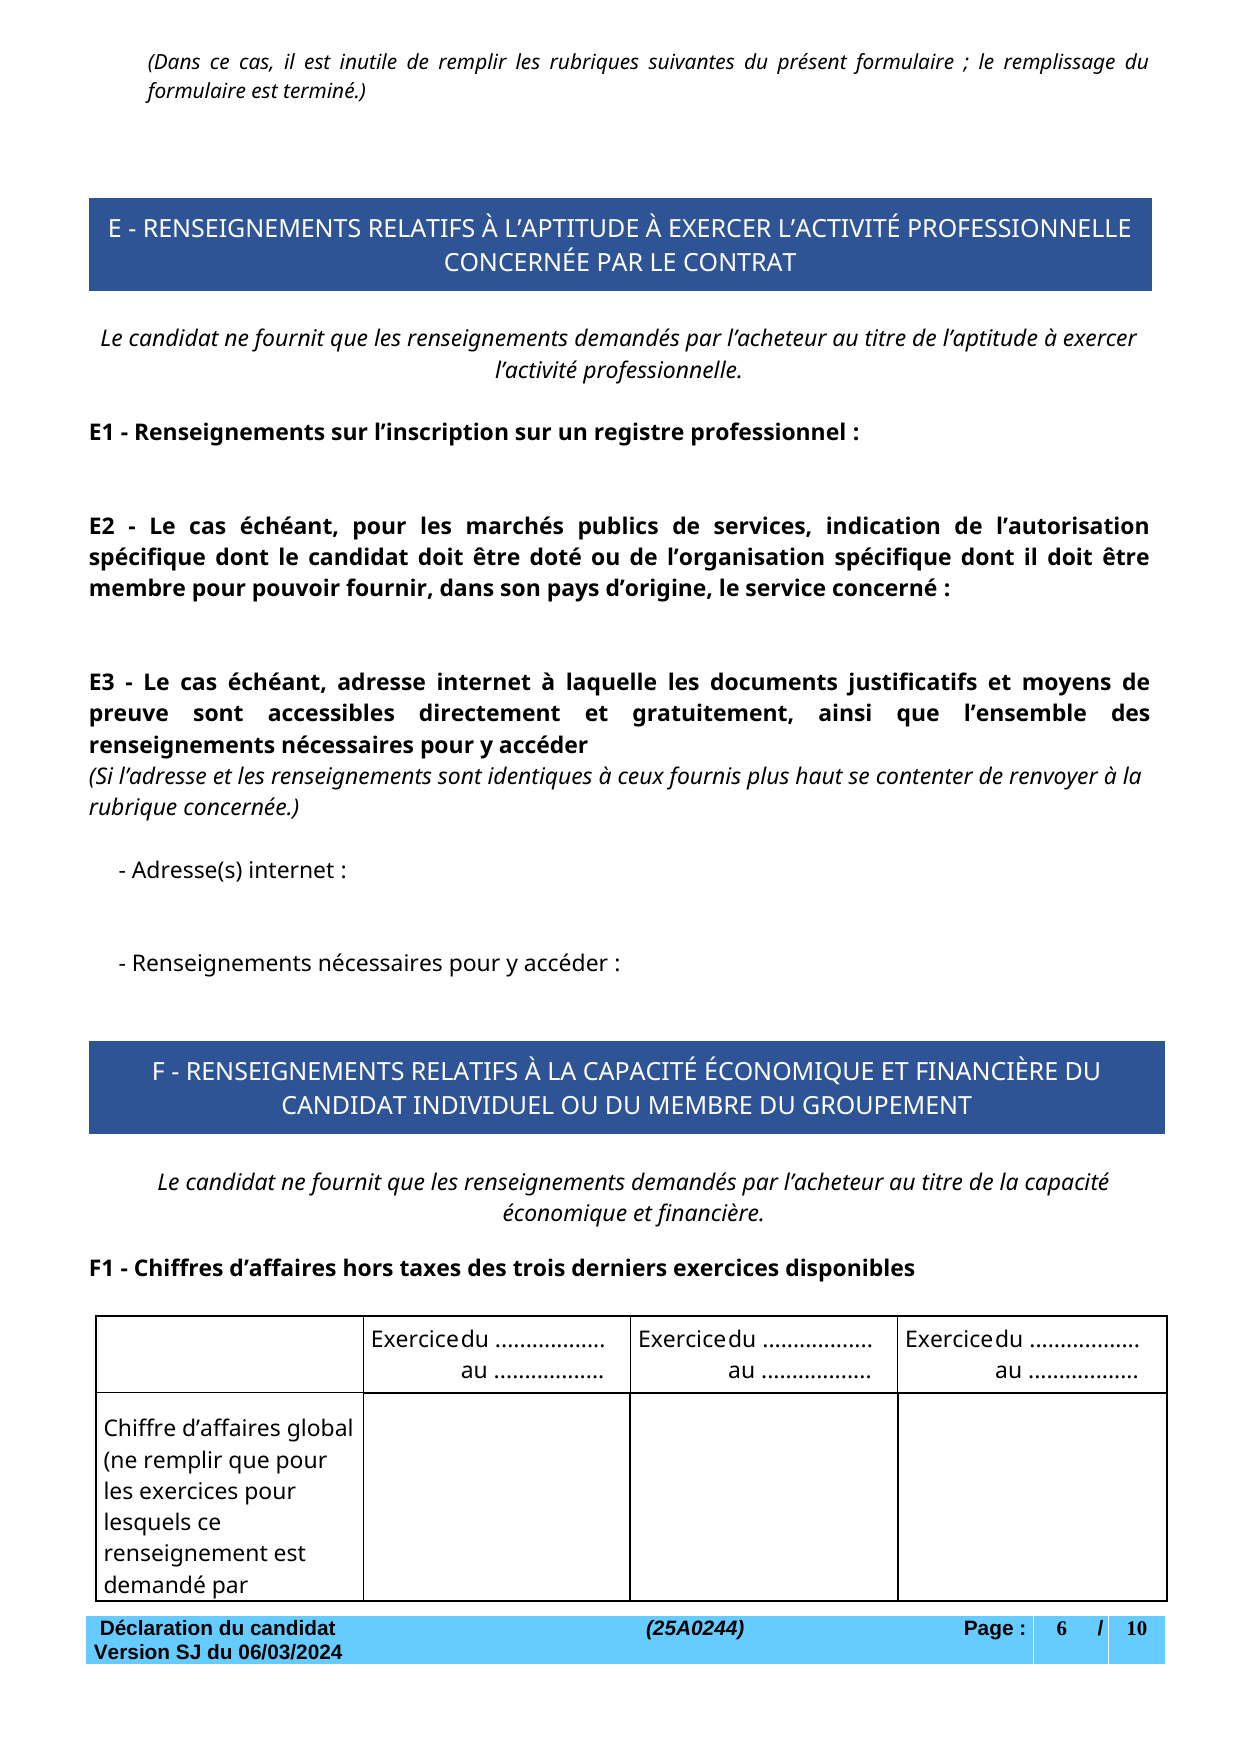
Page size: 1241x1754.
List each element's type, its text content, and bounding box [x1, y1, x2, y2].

table_header [97, 1317, 363, 1392]
table_cell [631, 1394, 897, 1600]
table_header Exercice du .................. au .................. [631, 1317, 897, 1392]
text E2 - Le cas échéant, pour les marchés publics de services, indication de l’autorisation spécifique dont le candidat doit être doté ou de l’organisation spécifique dont il doit être membre pour pouvoir fournir, dans son pays d’origine, le service concerné : [89, 510, 1152, 603]
text - Renseignements nécessaires pour y accéder : [118, 947, 1152, 978]
table_header E - Renseignements relatifs à l’aptitude à exercer l’activité professionnelle concernée par le contrat [89, 198, 1152, 291]
table_header F - Renseignements relatifs à la capacité économique et financière du candidat individuel ou du membre du groupement [89, 1041, 1165, 1134]
table_cell [364, 1394, 629, 1600]
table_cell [97, 1393, 363, 1600]
text - Adresse(s) internet : [118, 853, 1152, 885]
table_header Exercice du .................. au .................. [364, 1317, 630, 1392]
text Le candidat ne fournit que les renseignements demandés par l’acheteur au titre de l’aptitude à exercer l’activité professionnelle. [89, 322, 1152, 385]
table_cell [899, 1394, 1166, 1600]
text E3 - Le cas échéant, adresse internet à laquelle les documents justificatifs et moyens de preuve sont accessibles directement et gratuitement, ainsi que l’ensemble des renseignements nécessaires pour y accéder [89, 666, 1152, 760]
text E1 - Renseignements sur l’inscription sur un registre professionnel : [89, 416, 1152, 447]
text Le candidat ne fournit que les renseignements demandés par l’acheteur au titre de la capacité économique et financière. [118, 1165, 1152, 1252]
text (Si l’adresse et les renseignements sont identiques à ceux fournis plus haut se contenter de renvoyer à la rubrique concernée.) [89, 760, 1152, 822]
table_header Exercice du .................. au .................. [898, 1317, 1166, 1392]
text (Dans ce cas, il est inutile de remplir les rubriques suivantes du présent formulaire ; le remplissage du formulaire est terminé.) [148, 47, 1152, 104]
text F1 - Chiffres d’affaires hors taxes des trois derniers exercices disponibles [89, 1252, 1152, 1283]
